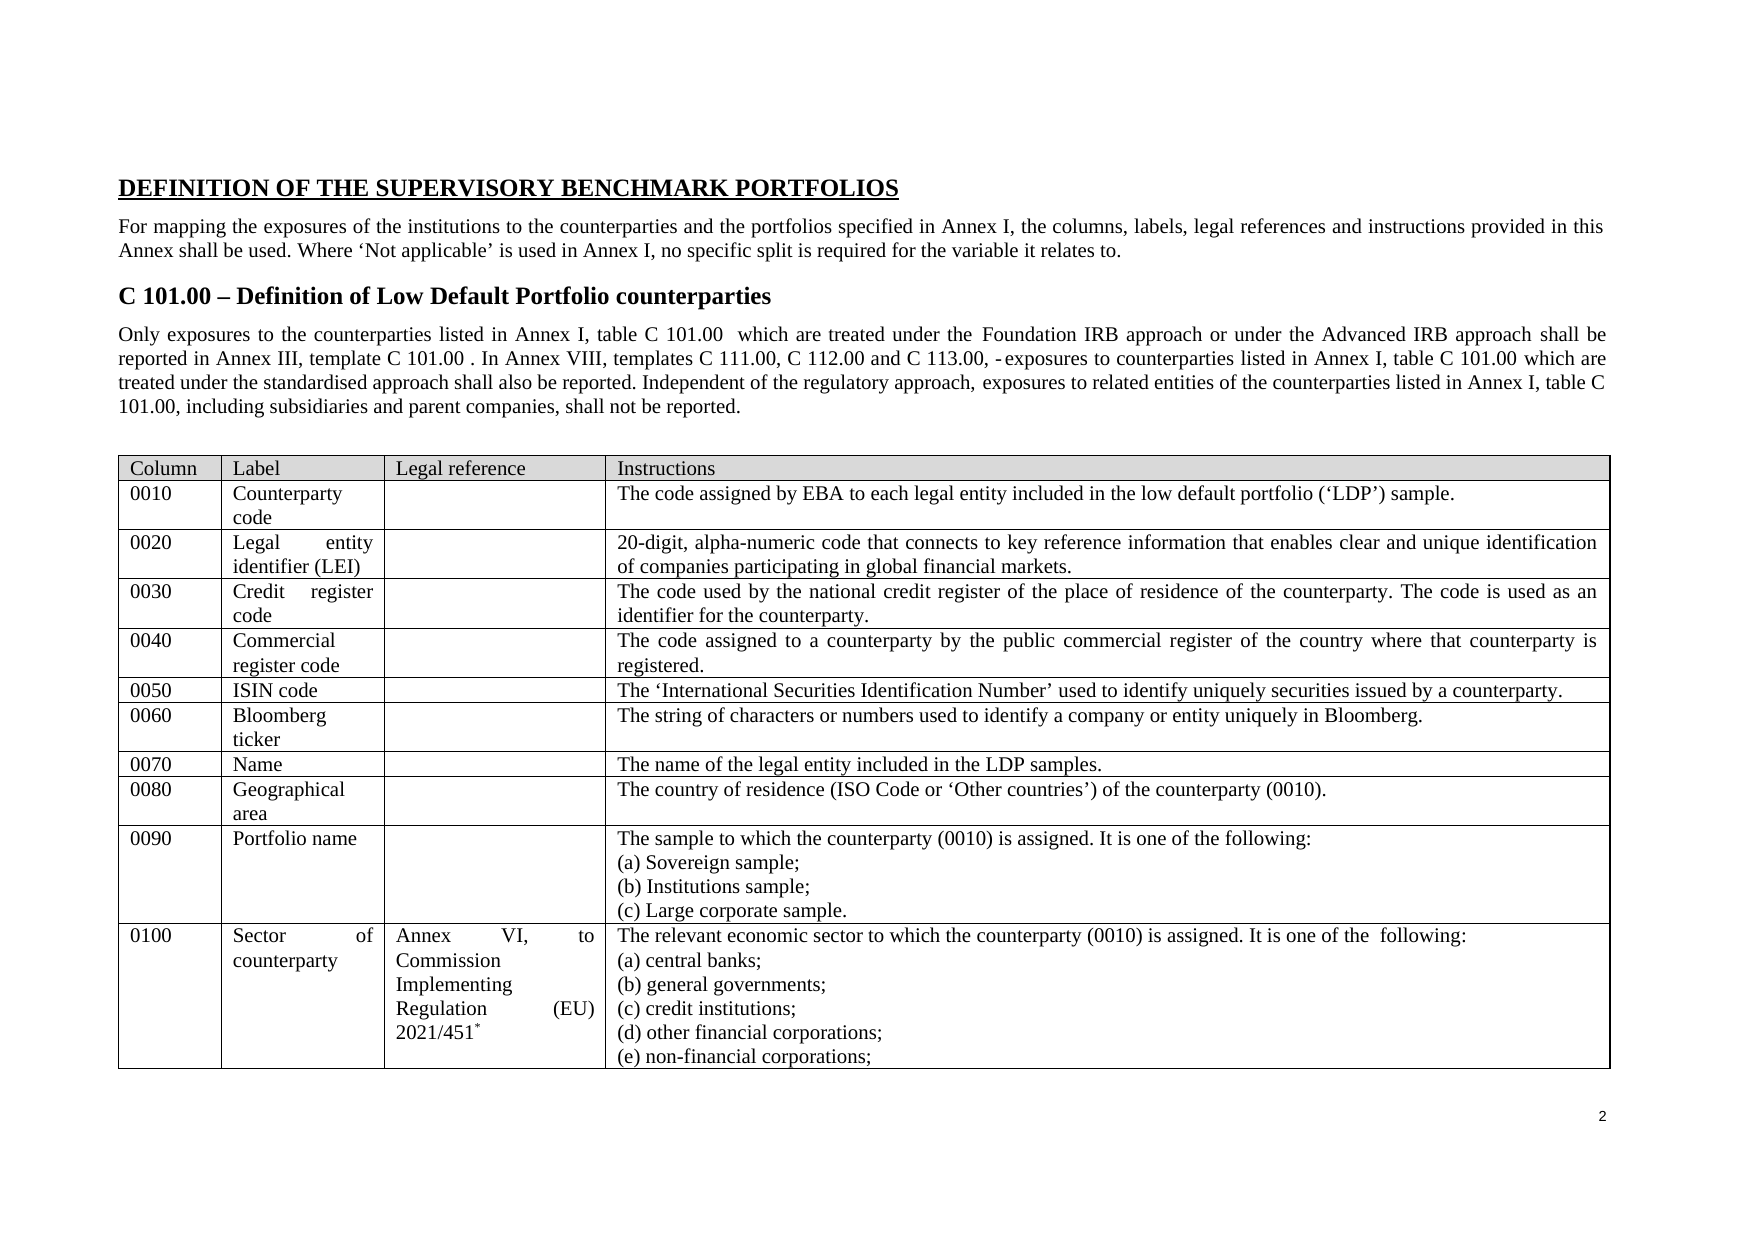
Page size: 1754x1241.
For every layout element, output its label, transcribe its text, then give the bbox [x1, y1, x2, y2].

table_cell The code used by the national credit register of the place of residence of the counterparty. The code is used as an identifier for the counterparty. [606, 579, 1609, 627]
table_cell 0010 [119, 481, 221, 529]
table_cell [385, 924, 605, 1068]
table_cell The name of the legal entity included in the LDP samples. [606, 752, 1609, 776]
table_cell 20-digit, alpha-numeric code that connects to key reference information that enables clear and unique identification of companies participating in global financial markets. [606, 530, 1609, 578]
table_cell The string of characters or numbers used to identify a company or entity uniquely in Bloomberg. [606, 703, 1609, 751]
table_cell 0040 [119, 629, 221, 677]
table_cell [385, 481, 605, 529]
table_cell The country of residence (ISO Code or ‘Other countries’) of the counterparty (0010). [606, 777, 1609, 825]
table_cell [385, 530, 605, 578]
table_cell Bloomberg ticker [222, 703, 384, 751]
table_cell Geographical area [222, 777, 384, 825]
subtitle C 101.00 – Definition of Low Default Portfolio counterparties [118, 281, 1606, 309]
table_cell The ‘International Securities Identification Number’ used to identify uniquely securities issued by a counterparty. [606, 678, 1609, 702]
table_cell 0020 [119, 530, 221, 578]
table_cell [385, 826, 605, 922]
table_cell 0070 [119, 752, 221, 776]
table_cell Credit register code [222, 579, 384, 627]
table_cell Name [222, 752, 384, 776]
table_cell Commercial register code [222, 629, 384, 677]
text For mapping the exposures of the institutions to the counterparties and the portfolios specified in Annex I, the columns, labels, legal references and instructions provided in this Annex shall be used. Where ‘Not applicable’ is used in Annex I, no specific split is required for the variable it relates to. [118, 214, 1606, 262]
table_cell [606, 924, 1609, 1068]
table_cell [385, 752, 605, 776]
table_header Label [222, 456, 384, 480]
table_cell ISIN code [222, 678, 384, 702]
table_cell Portfolio name [222, 826, 384, 922]
table_cell The code assigned to a counterparty by the public commercial register of the country where that counterparty is registered. [606, 629, 1609, 677]
table_cell 0030 [119, 579, 221, 627]
subtitle DEFINITION OF THE SUPERVISORY BENCHMARK PORTFOLIOS [118, 173, 1606, 201]
table_cell [385, 703, 605, 751]
table_cell 0080 [119, 777, 221, 825]
table_cell The code assigned by EBA to each legal entity included in the low default portfolio (‘LDP’) sample. [606, 481, 1609, 529]
table_header Legal reference [385, 456, 605, 480]
table_cell [385, 629, 605, 677]
table_cell 0090 [119, 826, 221, 922]
table_cell 0060 [119, 703, 221, 751]
table_cell [385, 678, 605, 702]
table_cell 0050 [119, 678, 221, 702]
table_cell [385, 579, 605, 627]
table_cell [222, 924, 384, 1068]
table_header Column [119, 456, 221, 480]
table_cell The sample to which the counterparty (0010) is assigned. It is one of the following: (a) Sovereign sample; (b) Institutions sample; (c) Large corporate sample. [606, 826, 1609, 922]
table_cell Legal entity identifier (LEI) [222, 530, 384, 578]
text Only exposures to the counterparties listed in Annex I, table C 101.00 which are treated under the Foundation IRB approach or under the Advanced IRB approach shall be reported in Annex III, template C 101.00 . In Annex VIII, templates C 111.00, C 112.00 and C 113.00, -exposures to counterparties listed in Annex I, table C 101.00 which are treated under the standardised approach shall also be reported. Independent of the regulatory approach, exposures to related entities of the counterparties listed in Annex I, table C 101.00, including subsidiaries and parent companies, shall not be reported. [118, 322, 1606, 418]
table_cell [385, 777, 605, 825]
table_cell Counterparty code [222, 481, 384, 529]
table_header Instructions [606, 456, 1609, 480]
table_cell 0100 [119, 924, 221, 1068]
